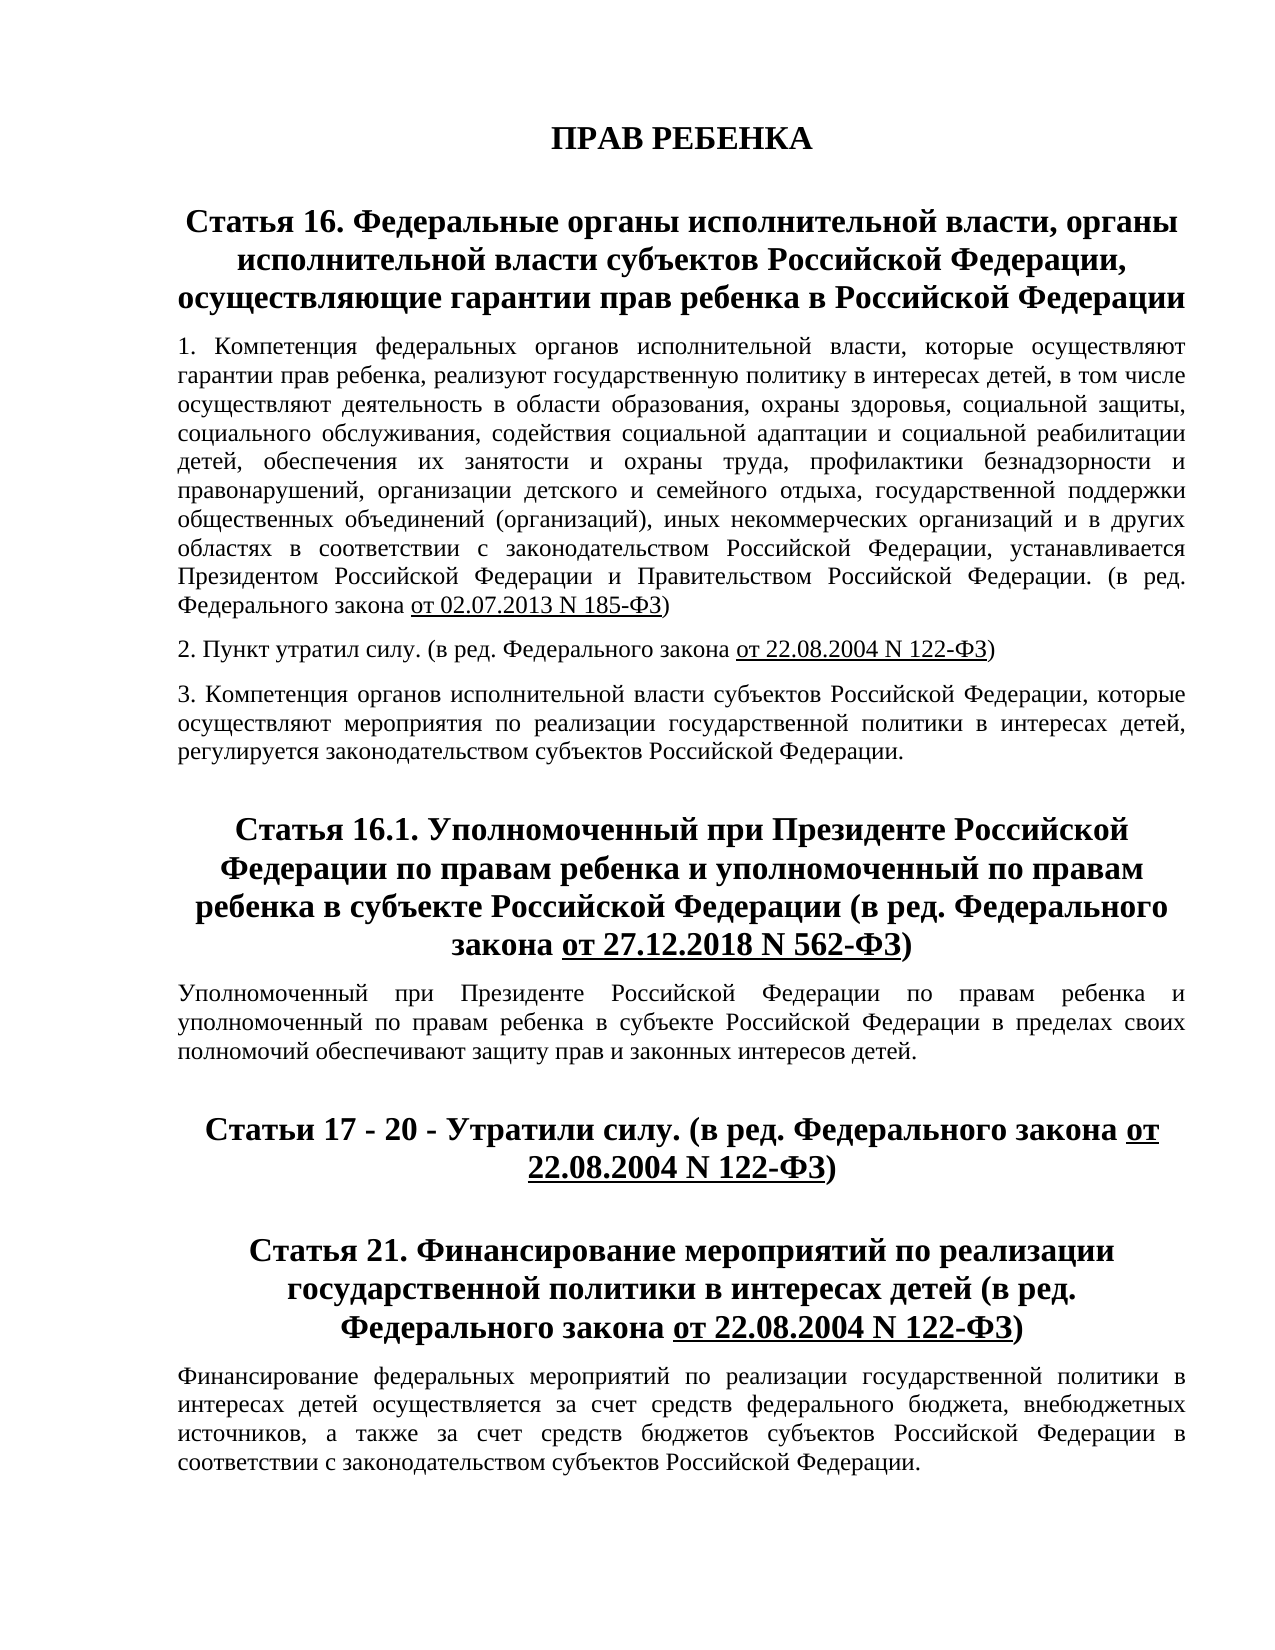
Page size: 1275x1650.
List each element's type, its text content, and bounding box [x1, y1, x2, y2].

text 2. Пункт утратил силу. (в ред. Федерального закона от 22.08.2004 N 122-ФЗ) [177, 634, 1186, 663]
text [177, 118, 1186, 156]
text 3. Компетенция органов исполнительной власти субъектов Российской Федерации, которые осуществляют мероприятия по реализации государственной политики в интересах детей, регулируется законодательством субъектов Российской Федерации. [177, 679, 1186, 765]
text Статья 16. Федеральные органы исполнительной власти, органы исполнительной власти субъектов Российской Федерации, осуществляющие гарантии прав ребенка в Российской Федерации [177, 201, 1186, 316]
text Статья 21. Финансирование мероприятий по реализации государственной политики в интересах детей (в ред. Федерального закона от 22.08.2004 N 122-ФЗ) [177, 1230, 1186, 1345]
text Статья 16.1. Уполномоченный при Президенте Российской Федерации по правам ребенка и уполномоченный по правам ребенка в субъекте Российской Федерации (в ред. Федерального закона от 27.12.2018 N 562-ФЗ) [177, 809, 1186, 963]
text Финансирование федеральных мероприятий по реализации государственной политики в интересах детей осуществляется за счет средств федерального бюджета, внебюджетных источников, а также за счет средств бюджетов субъектов Российской Федерации в соответствии с законодательством субъектов Российской Федерации. [177, 1361, 1186, 1476]
text Статьи 17 - 20 - Утратили силу. (в ред. Федерального закона от 22.08.2004 N 122-ФЗ) [177, 1109, 1186, 1186]
text 1. Компетенция федеральных органов исполнительной власти, которые осуществляют гарантии прав ребенка, реализуют государственную политику в интересах детей, в том числе осуществляют деятельность в области образования, охраны здоровья, социальной защиты, социального обслуживания, содействия социальной адаптации и социальной реабилитации детей, обеспечения их занятости и охраны труда, профилактики безнадзорности и правонарушений, организации детского и семейного отдыха, государственной поддержки общественных объединений (организаций), иных некоммерческих организаций и в других областях в соответствии с законодательством Российской Федерации, устанавливается Президентом Российской Федерации и Правительством Российской Федерации. (в ред. Федерального закона от 02.07.2013 N 185-ФЗ) [177, 331, 1186, 619]
text Уполномоченный при Президенте Российской Федерации по правам ребенка и уполномоченный по правам ребенка в субъекте Российской Федерации в пределах своих полномочий обеспечивают защиту прав и законных интересов детей. [177, 978, 1186, 1065]
